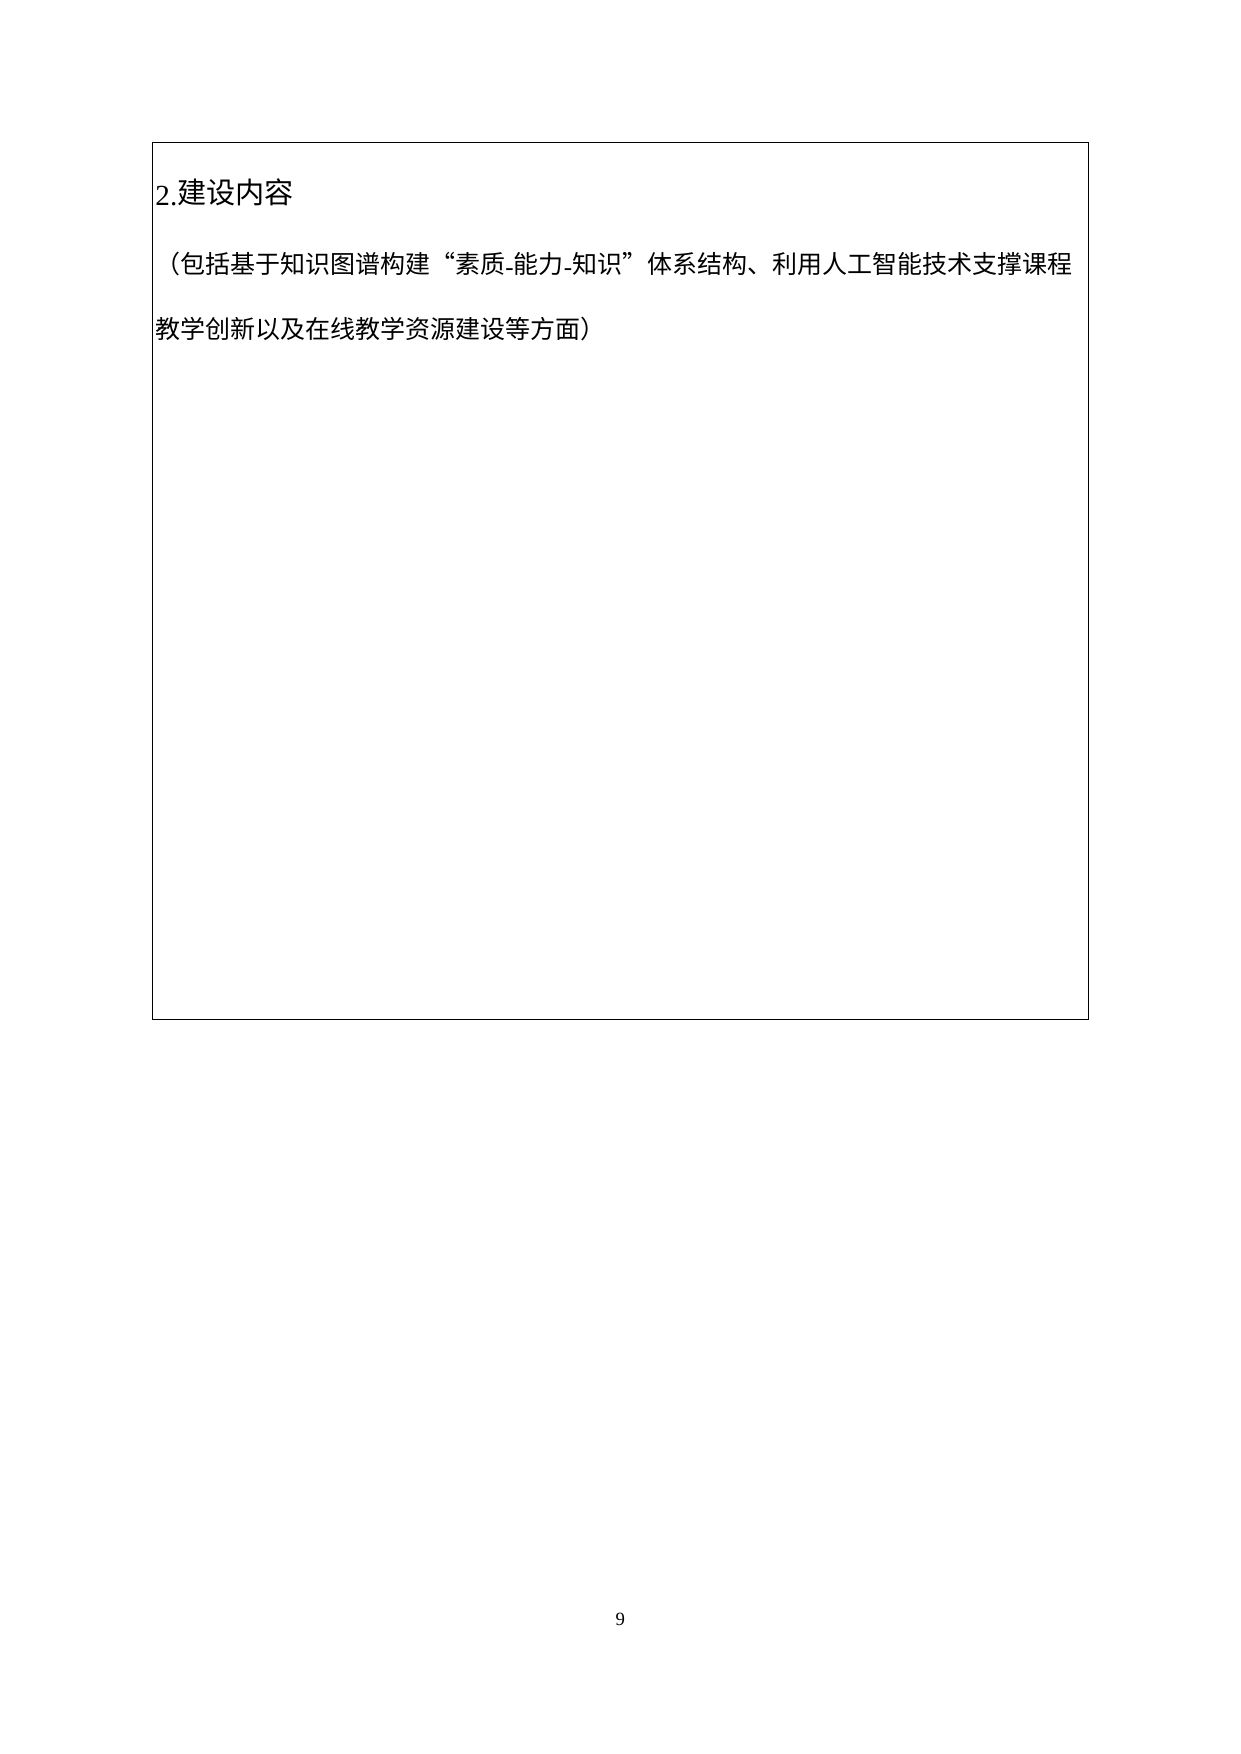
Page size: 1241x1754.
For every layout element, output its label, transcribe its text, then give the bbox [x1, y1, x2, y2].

table_cell 2.建设内容 （包括基于知识图谱构建“素质-能力-知识”体系结构、利用人工智能技术支撑课程教学创新以及在线教学资源建设等方面） [153, 143, 1088, 1019]
